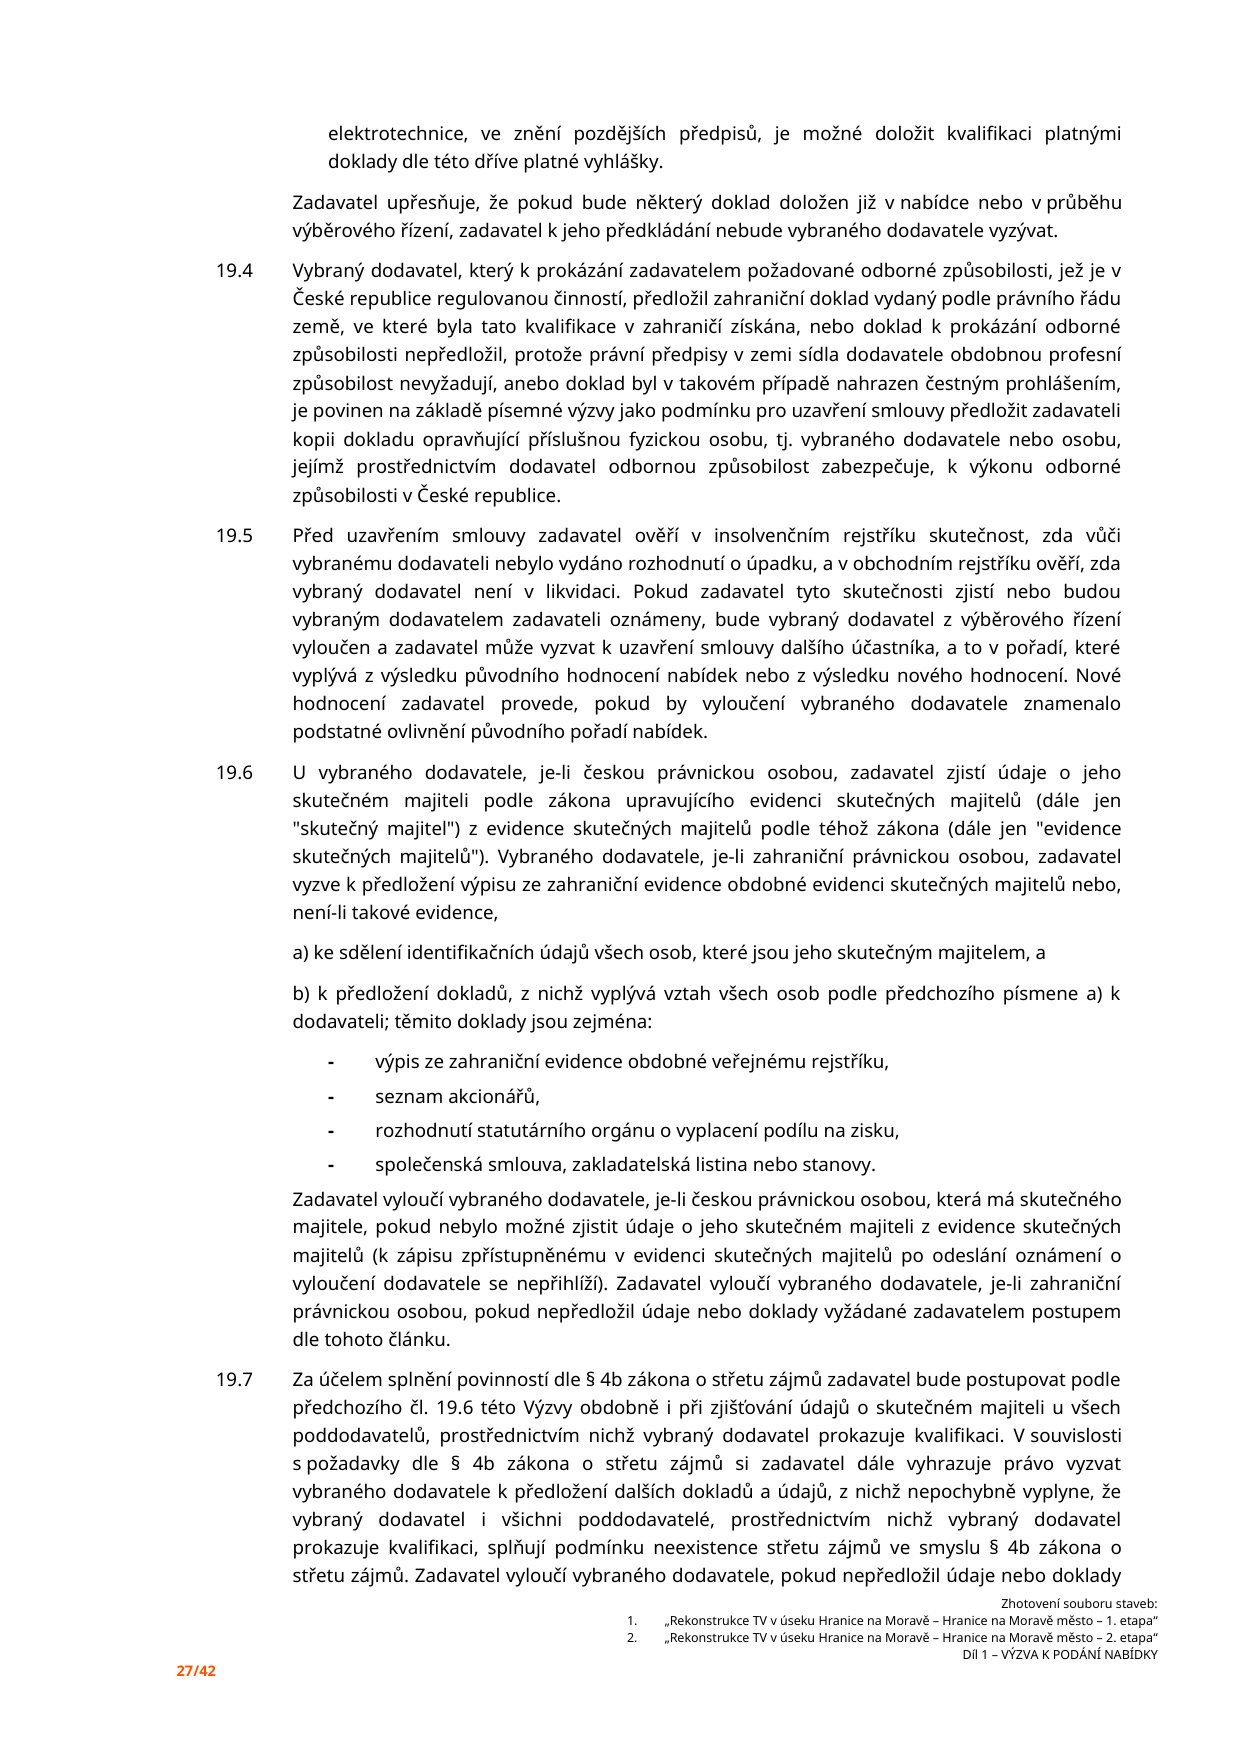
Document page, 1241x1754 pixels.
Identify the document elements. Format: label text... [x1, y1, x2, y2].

text Před uzavřením smlouvy zadavatel ověří v insolvenčním rejstříku skutečnost, zda vůči vybranému dodavateli nebylo vydáno rozhodnutí o úpadku, a v obchodním rejstříku ověří, zda vybraný dodavatel není v likvidaci. Pokud zadavatel tyto skutečnosti zjistí nebo budou vybraným dodavatelem zadavateli oznámeny, bude vybraný dodavatel z výběrového řízení vyloučen a zadavatel může vyzvat k uzavření smlouvy dalšího účastníka, a to v pořadí, které vyplývá z výsledku původního hodnocení nabídek nebo z výsledku nového hodnocení. Nové hodnocení zadavatel provede, pokud by vyloučení vybraného dodavatele znamenalo podstatné ovlivnění původního pořadí nabídek. [216, 522, 1122, 744]
text a) ke sdělení identifikačních údajů všech osob, které jsou jeho skutečným majitelem, a [292, 940, 1122, 965]
text společenská smlouva, zakladatelská listina nebo stanovy. [328, 1152, 1122, 1177]
text b) k předložení dokladů, z nichž vyplývá vztah všech osob podle předchozího písmene a) k dodavateli; těmito doklady jsou zejména: [292, 980, 1122, 1034]
text Vybraný dodavatel, který k prokázání zadavatelem požadované odborné způsobilosti, jež je v České republice regulovanou činností, předložil zahraniční doklad vydaný podle právního řádu země, ve které byla tato kvalifikace v zahraničí získána, nebo doklad k prokázání odborné způsobilosti nepředložil, protože právní předpisy v zemi sídla dodavatele obdobnou profesní způsobilost nevyžadují, anebo doklad byl v takovém případě nahrazen čestným prohlášením, je povinen na základě písemné výzvy jako podmínku pro uzavření smlouvy předložit zadavateli kopii dokladu opravňující příslušnou fyzickou osobu, tj. vybraného dodavatele nebo osobu, jejímž prostřednictvím dodavatel odbornou způsobilost zabezpečuje, k výkonu odborné způsobilosti v České republice. [216, 258, 1122, 507]
text rozhodnutí statutárního orgánu o vyplacení podílu na zisku, [328, 1117, 1122, 1143]
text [216, 1366, 1122, 1588]
text Zadavatel vyloučí vybraného dodavatele, je-li českou právnickou osobou, která má skutečného majitele, pokud nebylo možné zjistit údaje o jeho skutečném majiteli z evidence skutečných majitelů (k zápisu zpřístupněnému v evidenci skutečných majitelů po odeslání oznámení o vyloučení dodavatele se nepřihlíží). Zadavatel vyloučí vybraného dodavatele, je-li zahraniční právnickou osobou, pokud nepředložil údaje nebo doklady vyžádané zadavatelem postupem dle tohoto článku. [292, 1186, 1122, 1351]
text seznam akcionářů, [328, 1083, 1122, 1108]
text výpis ze zahraniční evidence obdobné veřejnému rejstříku, [328, 1049, 1122, 1074]
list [328, 121, 1122, 174]
text U vybraného dodavatele, je-li českou právnickou osobou, zadavatel zjistí údaje o jeho skutečném majiteli podle zákona upravujícího evidenci skutečných majitelů (dále jen "skutečný majitel") z evidence skutečných majitelů podle téhož zákona (dále jen "evidence skutečných majitelů"). Vybraného dodavatele, je-li zahraniční právnickou osobou, zadavatel vyzve k předložení výpisu ze zahraniční evidence obdobné evidenci skutečných majitelů nebo, není-li takové evidence, [216, 759, 1122, 925]
text Zadavatel upřesňuje, že pokud bude některý doklad doložen již v nabídce nebo v průběhu výběrového řízení, zadavatel k jeho předkládání nebude vybraného dodavatele vyzývat. [292, 189, 1122, 243]
